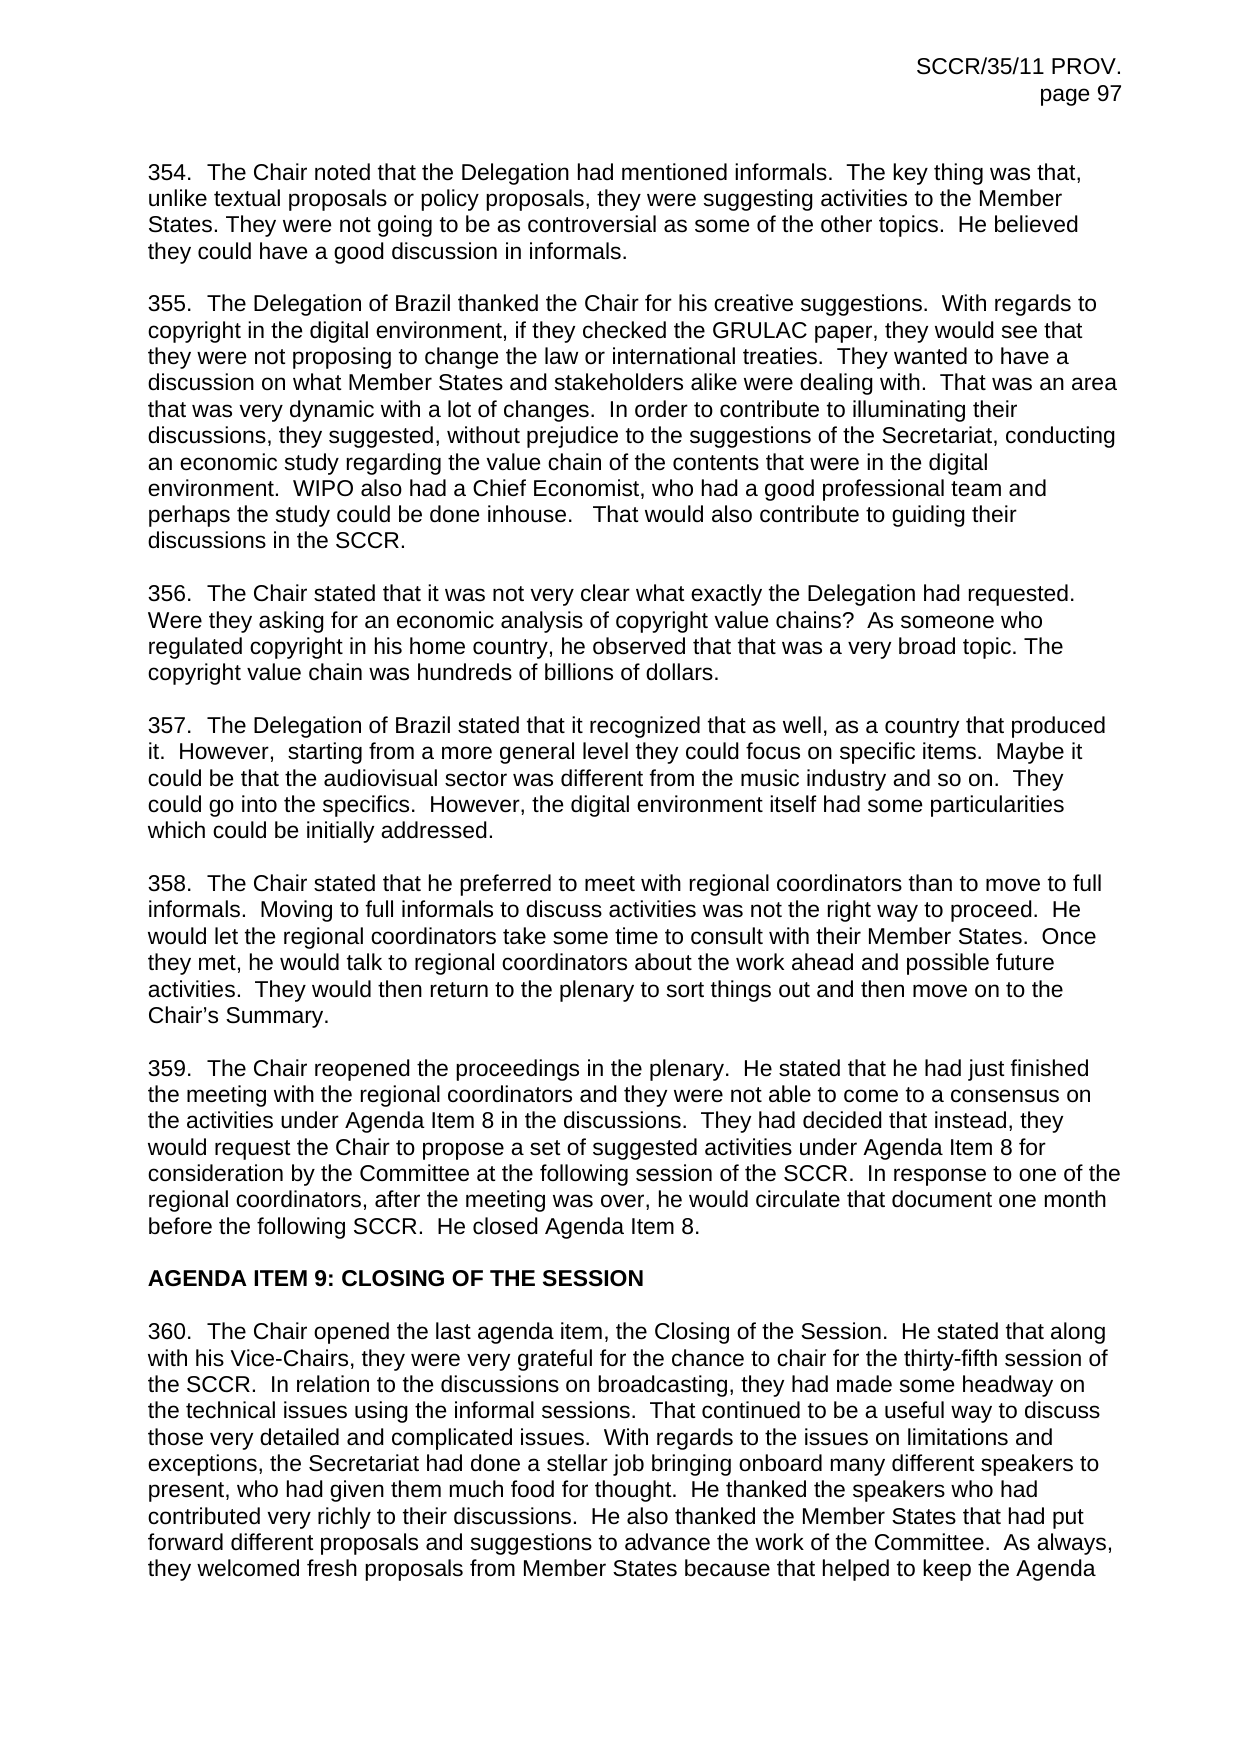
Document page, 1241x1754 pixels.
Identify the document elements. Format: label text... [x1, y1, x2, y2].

list The Delegation of Brazil stated that it recognized that as well, as a country that produced it. However, starting from a more general level they could focus on specific items. Maybe it could be that the audiovisual sector was different from the music industry and so on. They could go into the specifics. However, the digital environment itself had some particularities which could be initially addressed. [148, 712, 1122, 844]
list The Chair stated that he preferred to meet with regional coordinators than to move to full informals. Moving to full informals to discuss activities was not the right way to proceed. He would let the regional coordinators take some time to consult with their Member States. Once they met, he would talk to regional coordinators about the work ahead and possible future activities. They would then return to the plenary to sort things out and then move on to the Chair’s Summary. [148, 870, 1122, 1028]
list AGENDA ITEM 9: CLOSING OF THE SESSION [148, 1265, 1122, 1292]
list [148, 1318, 1122, 1582]
list The Delegation of Brazil thanked the Chair for his creative suggestions. With regards to copyright in the digital environment, if they checked the GRULAC paper, they would see that they were not proposing to change the law or international treaties. They wanted to have a discussion on what Member States and stakeholders alike were dealing with. That was an area that was very dynamic with a lot of changes. In order to contribute to illuminating their discussions, they suggested, without prejudice to the suggestions of the Secretariat, conducting an economic study regarding the value chain of the contents that were in the digital environment. WIPO also had a Chief Economist, who had a good professional team and perhaps the study could be done inhouse. That would also contribute to guiding their discussions in the SCCR. [148, 290, 1122, 554]
list The Chair stated that it was not very clear what exactly the Delegation had requested. Were they asking for an economic analysis of copyright value chains? As someone who regulated copyright in his home country, he observed that that was a very broad topic. The copyright value chain was hundreds of billions of dollars. [148, 580, 1122, 686]
list The Chair reopened the proceedings in the plenary. He stated that he had just finished the meeting with the regional coordinators and they were not able to come to a consensus on the activities under Agenda Item 8 in the discussions. They had decided that instead, they would request the Chair to propose a set of suggested activities under Agenda Item 8 for consideration by the Committee at the following session of the SCCR. In response to one of the regional coordinators, after the meeting was over, he would circulate that document one month before the following SCCR. He closed Agenda Item 8. [148, 1054, 1122, 1239]
list The Chair noted that the Delegation had mentioned informals. The key thing was that, unlike textual proposals or policy proposals, they were suggesting activities to the Member States. They were not going to be as controversial as some of the other topics. He believed they could have a good discussion in informals. [148, 158, 1122, 264]
